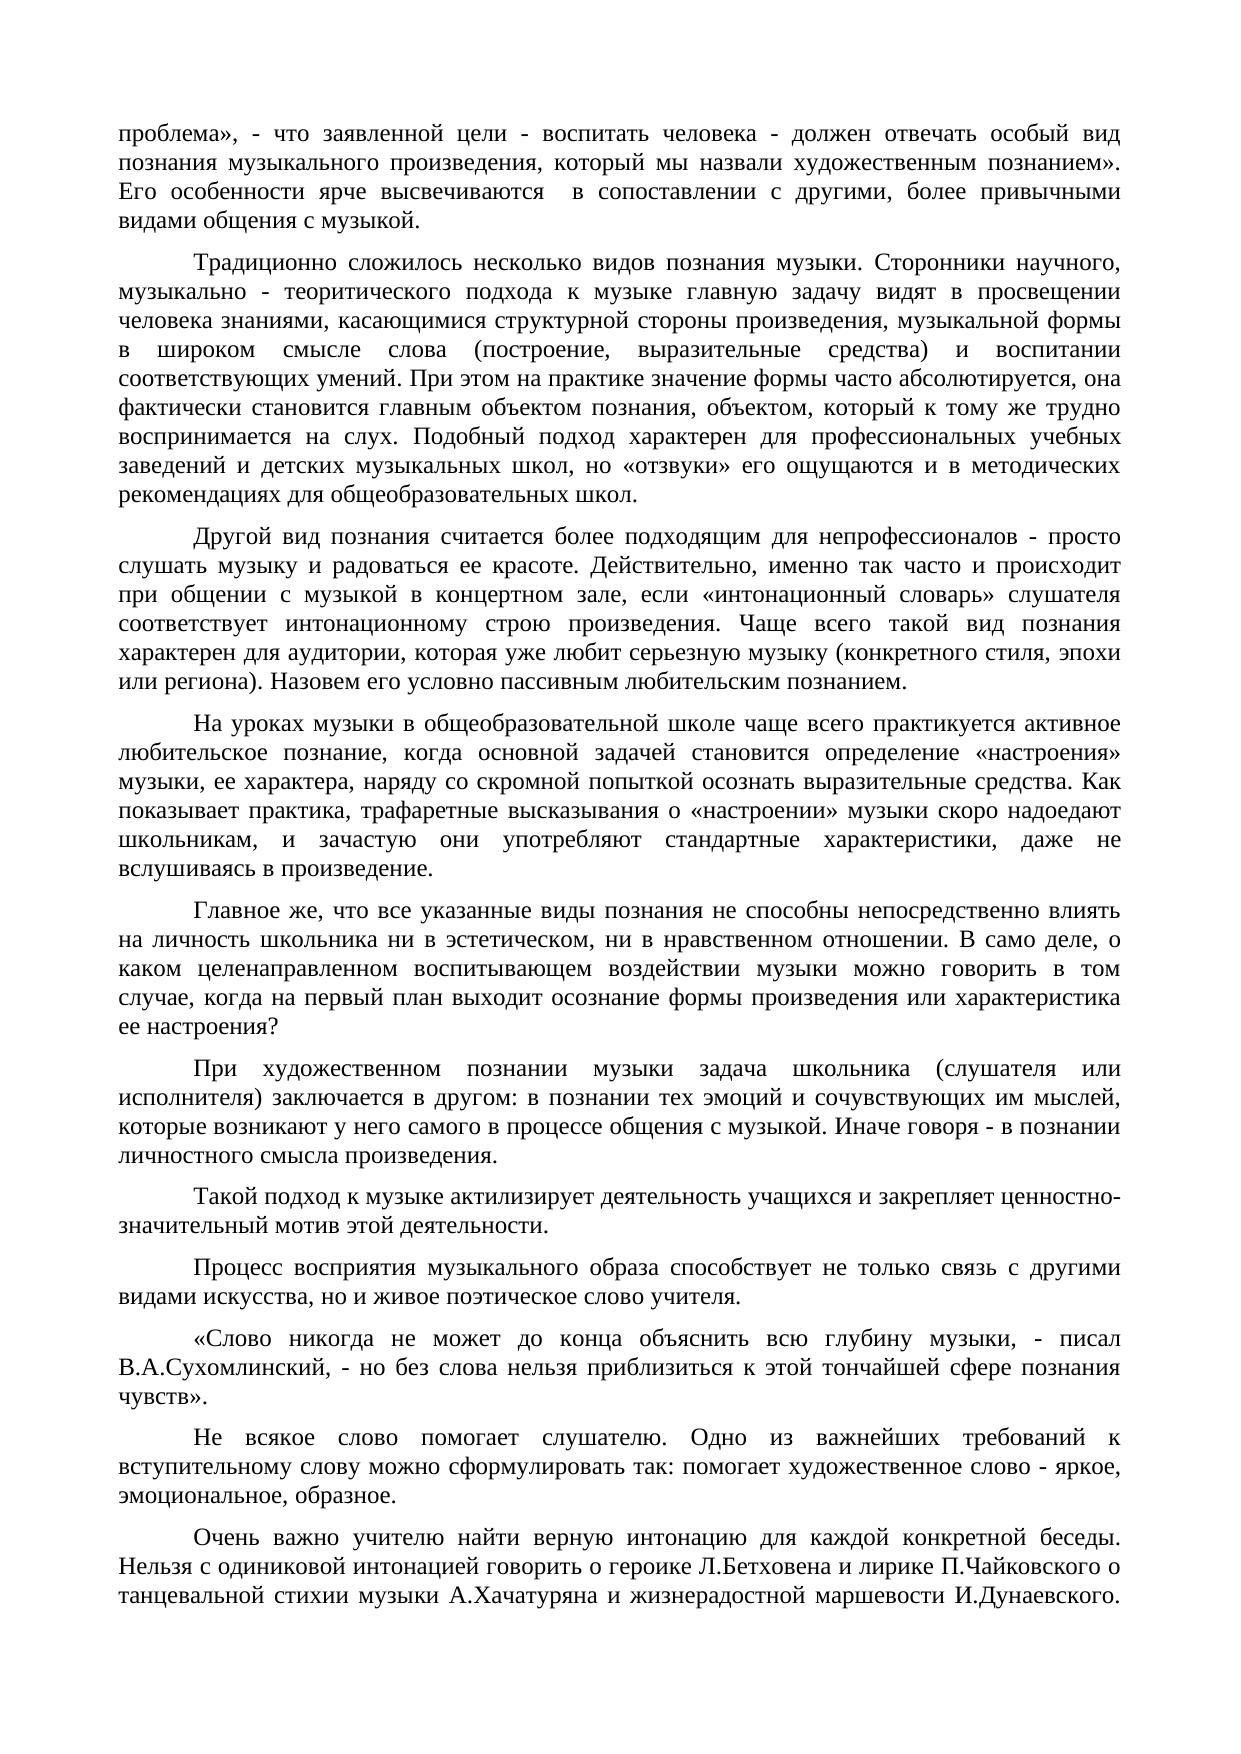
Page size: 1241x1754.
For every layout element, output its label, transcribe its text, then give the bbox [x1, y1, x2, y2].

text Такой подход к музыке актилизирует деятельность учащихся и закрепляет ценностно-значительный мотив этой деятельности. [118, 1181, 1122, 1239]
text Процесс восприятия музыкального образа способствует не только связь с другими видами искусства, но и живое поэтическое слово учителя. [118, 1252, 1122, 1310]
text На уроках музыки в общеобразовательной школе чаще всего практикуется активное любительское познание, когда основной задачей становится определение «настроения» музыки, ее характера, наряду со скромной попыткой осознать выразительные средства. Как показывает практика, трафаретные высказывания о «настроении» музыки скоро надоедают школьникам, и зачастую они употребляют стандартные характеристики, даже не вслушиваясь в произведение. [118, 708, 1122, 882]
text Не всякое слово помогает слушателю. Одно из важнейших требований к вступительному слову можно сформулировать так: помогает художественное слово - яркое, эмоциональное, образное. [118, 1422, 1122, 1509]
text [118, 118, 1122, 234]
text «Слово никогда не может до конца объяснить всю глубину музыки, - писал В.А.Сухомлинский, - но без слова нельзя приблизиться к этой тончайшей сфере познания чувств». [118, 1322, 1122, 1410]
text При художественном познании музыки задача школьника (слушателя или исполнителя) заключается в другом: в познании тех эмоций и сочувствующих им мыслей, которые возникают у него самого в процессе общения с музыкой. Иначе говоря - в познании личностного смысла произведения. [118, 1052, 1122, 1169]
text Традиционно сложилось несколько видов познания музыки. Сторонники научного, музыкально - теоритического подхода к музыке главную задачу видят в просвещении человека знаниями, касающимися структурной стороны произведения, музыкальной формы в широком смысле слова (построение, выразительные средства) и воспитании соответствующих умений. При этом на практике значение формы часто абсолютируется, она фактически становится главным объектом познания, объектом, который к тому же трудно воспринимается на слух. Подобный подход характерен для профессиональных учебных заведений и детских музыкальных школ, но «отзвуки» его ощущаются и в методических рекомендациях для общеобразовательных школ. [118, 247, 1122, 508]
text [118, 1522, 1122, 1609]
text Главное же, что все указанные виды познания не способны непосредственно влиять на личность школьника ни в эстетическом, ни в нравственном отношении. В само деле, о каком целенаправленном воспитывающем воздействии музыки можно говорить в том случае, когда на первый план выходит осознание формы произведения или характеристика ее настроения? [118, 895, 1122, 1040]
text Другой вид познания считается более подходящим для непрофессионалов - просто слушать музыку и радоваться ее красоте. Действительно, именно так часто и происходит при общении с музыкой в концертном зале, если «интонационный словарь» слушателя соответствует интонационному строю произведения. Чаще всего такой вид познания характерен для аудитории, которая уже любит серьезную музыку (конкретного стиля, эпохи или региона). Назовем его условно пассивным любительским познанием. [118, 521, 1122, 695]
